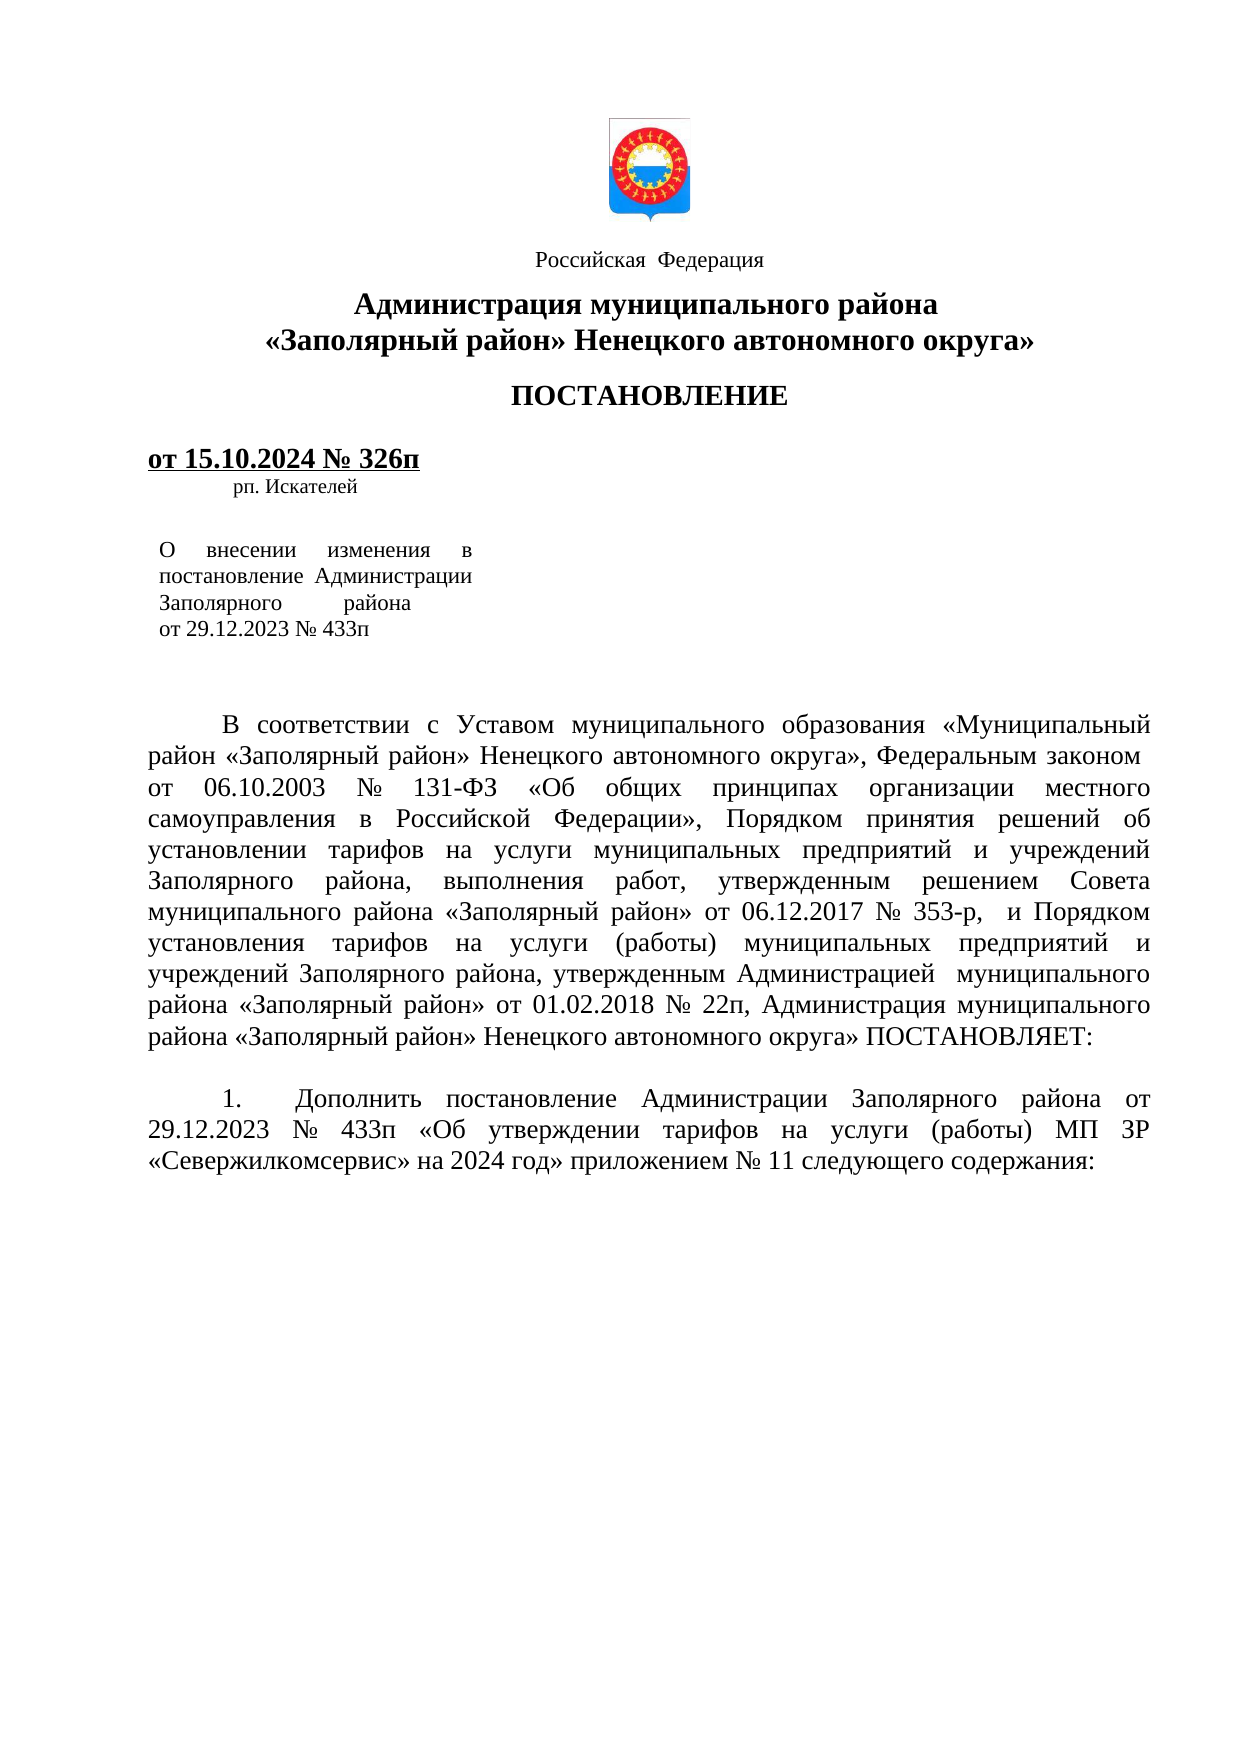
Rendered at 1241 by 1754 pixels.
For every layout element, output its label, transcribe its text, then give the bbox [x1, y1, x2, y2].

text от 15.10.2024 № 326п [148, 441, 1152, 474]
text ПОСТАНОВЛЕНИЕ [148, 378, 1152, 412]
table_header О внесении изменения в постановление Администрации Заполярного района от 29.12.2023 № 433п [148, 536, 484, 641]
text Администрация муниципального района «Заполярный район» Ненецкого автономного округа» [148, 285, 1152, 357]
list Дополнить постановление Администрации Заполярного района от 29.12.2023 № 433п «Об утверждении тарифов на услуги (работы) МП ЗР «Севержилкомсервис» на 2024 год» приложением № 11 следующего содержания: [148, 1082, 1152, 1176]
text В соответствии с Уставом муниципального образования «Муниципальный район «Заполярный район» Ненецкого автономного округа», Федеральным законом от 06.10.2003 № 131-ФЗ «Об общих принципах организации местного самоуправления в Российской Федерации», Порядком принятия решений об установлении тарифов на услуги муниципальных предприятий и учреждений Заполярного района, выполнения работ, утвержденным решением Совета муниципального района «Заполярный район» от 06.12.2017 № 353-р, и Порядком установления тарифов на услуги (работы) муниципальных предприятий и учреждений Заполярного района, утвержденным Администрацией муниципального района «Заполярный район» от 01.02.2018 № 22п, Администрация муниципального района «Заполярный район» Ненецкого автономного округа» ПОСТАНОВЛЯЕТ: [148, 708, 1152, 1051]
picture [609, 118, 691, 222]
text рп. Искателей [207, 474, 1152, 498]
text Российская Федерация [148, 246, 1152, 273]
